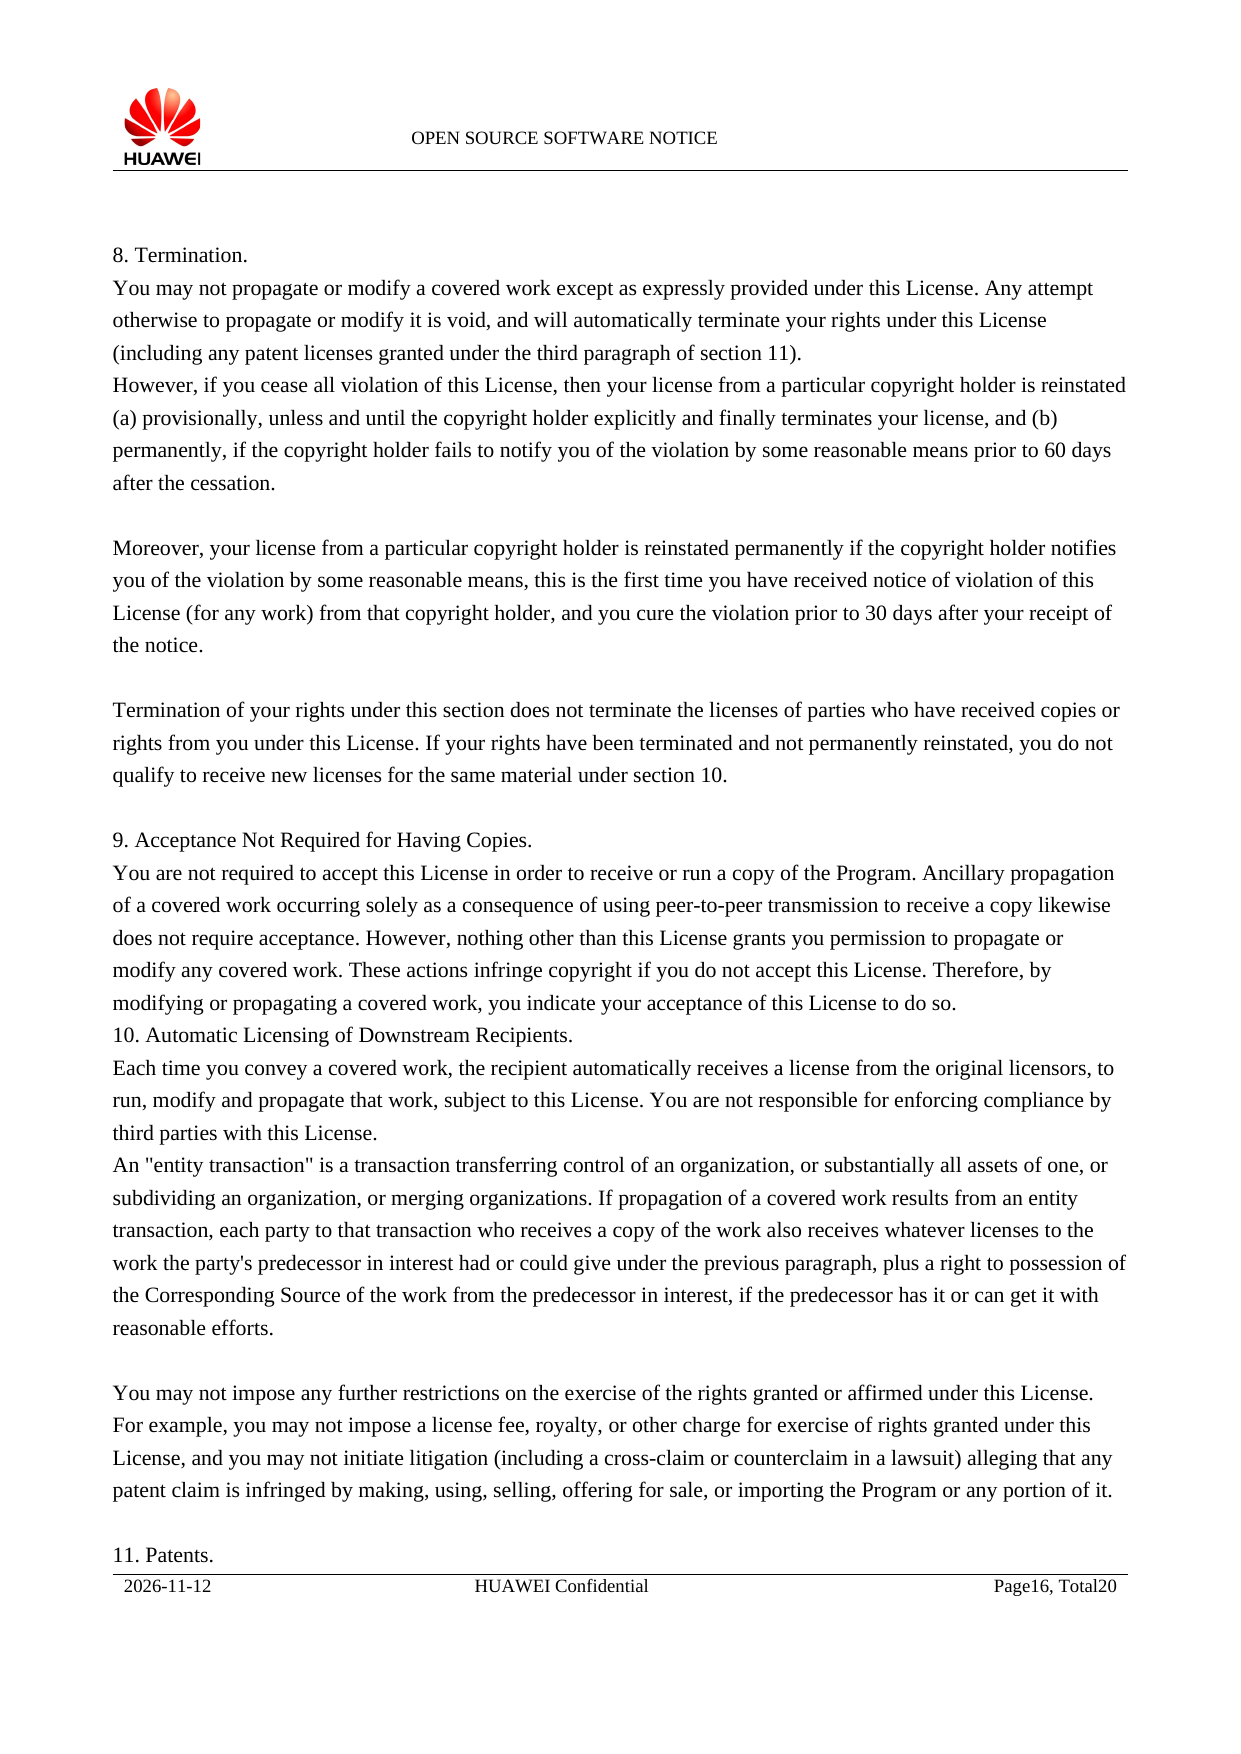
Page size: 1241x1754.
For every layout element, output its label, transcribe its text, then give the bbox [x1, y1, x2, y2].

picture [124, 88, 201, 165]
